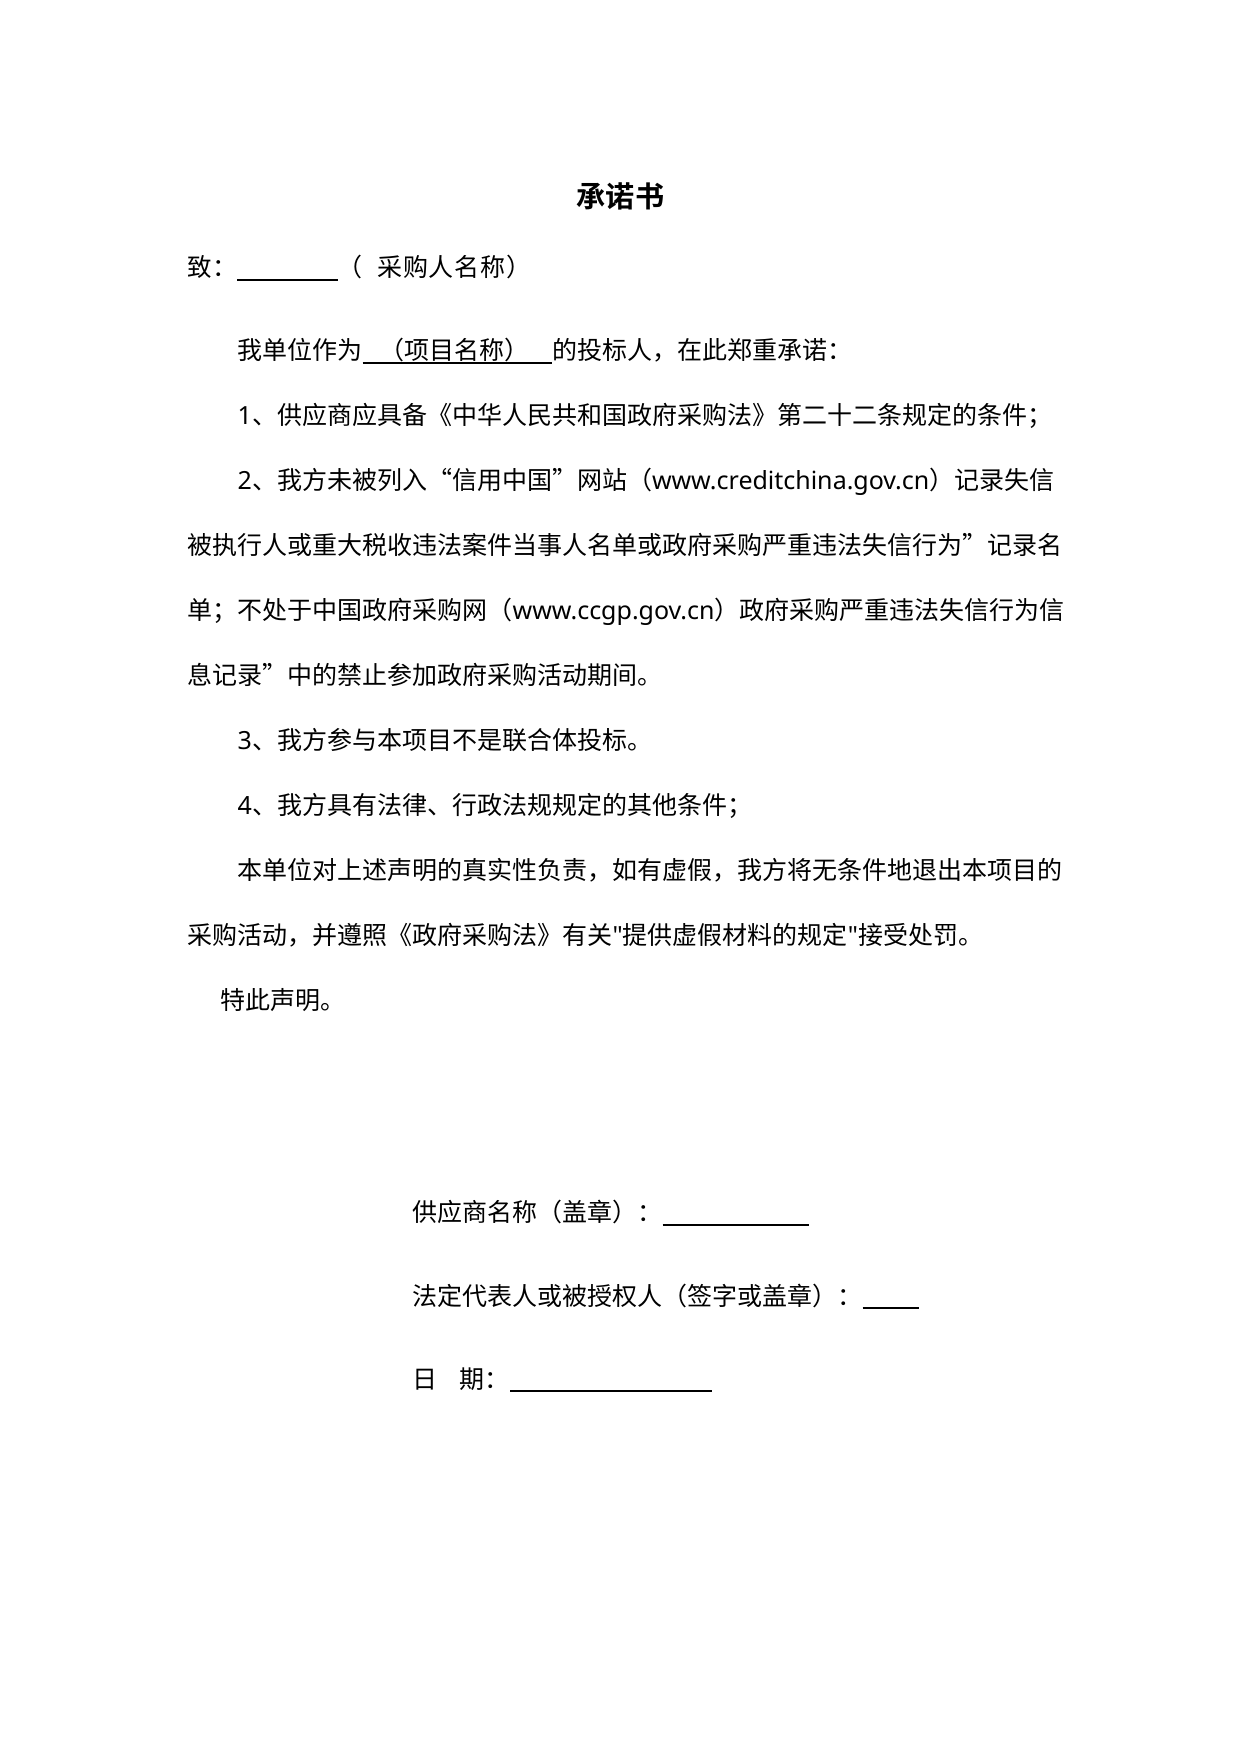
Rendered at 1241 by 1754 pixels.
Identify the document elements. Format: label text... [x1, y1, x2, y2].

text 本单位对上述声明的真实性负责，如有虚假，我方将无条件地退出本项目的采购活动，并遵照《政府采购法》有关"提供虚假材料的规定"接受处罚。 特此声明。 [187, 836, 1073, 1031]
text 承诺书 [187, 162, 1053, 227]
text 1、供应商应具备《中华人民共和国政府采购法》第二十二条规定的条件； [187, 381, 1073, 446]
text 4、我方具有法律、行政法规规定的其他条件； [187, 771, 1073, 836]
text 3、我方参与本项目不是联合体投标。 [187, 706, 1073, 771]
text 供应商名称（盖章）： [187, 1178, 1053, 1243]
text 致： （ 采购人名称） [187, 233, 1053, 298]
text 2、我方未被列入“信用中国”网站（www.creditchina.gov.cn）记录失信被执行人或重大税收违法案件当事人名单或政府采购严重违法失信行为”记录名单；不处于中国政府采购网（www.ccgp.gov.cn）政府采购严重违法失信行为信息记录”中的禁止参加政府采购活动期间。 [187, 446, 1073, 706]
text 法定代表人或被授权人（签字或盖章）： [187, 1262, 1053, 1327]
text 日 期： [187, 1345, 1053, 1410]
text 我单位作为 （项目名称） 的投标人，在此郑重承诺： [187, 316, 1073, 381]
